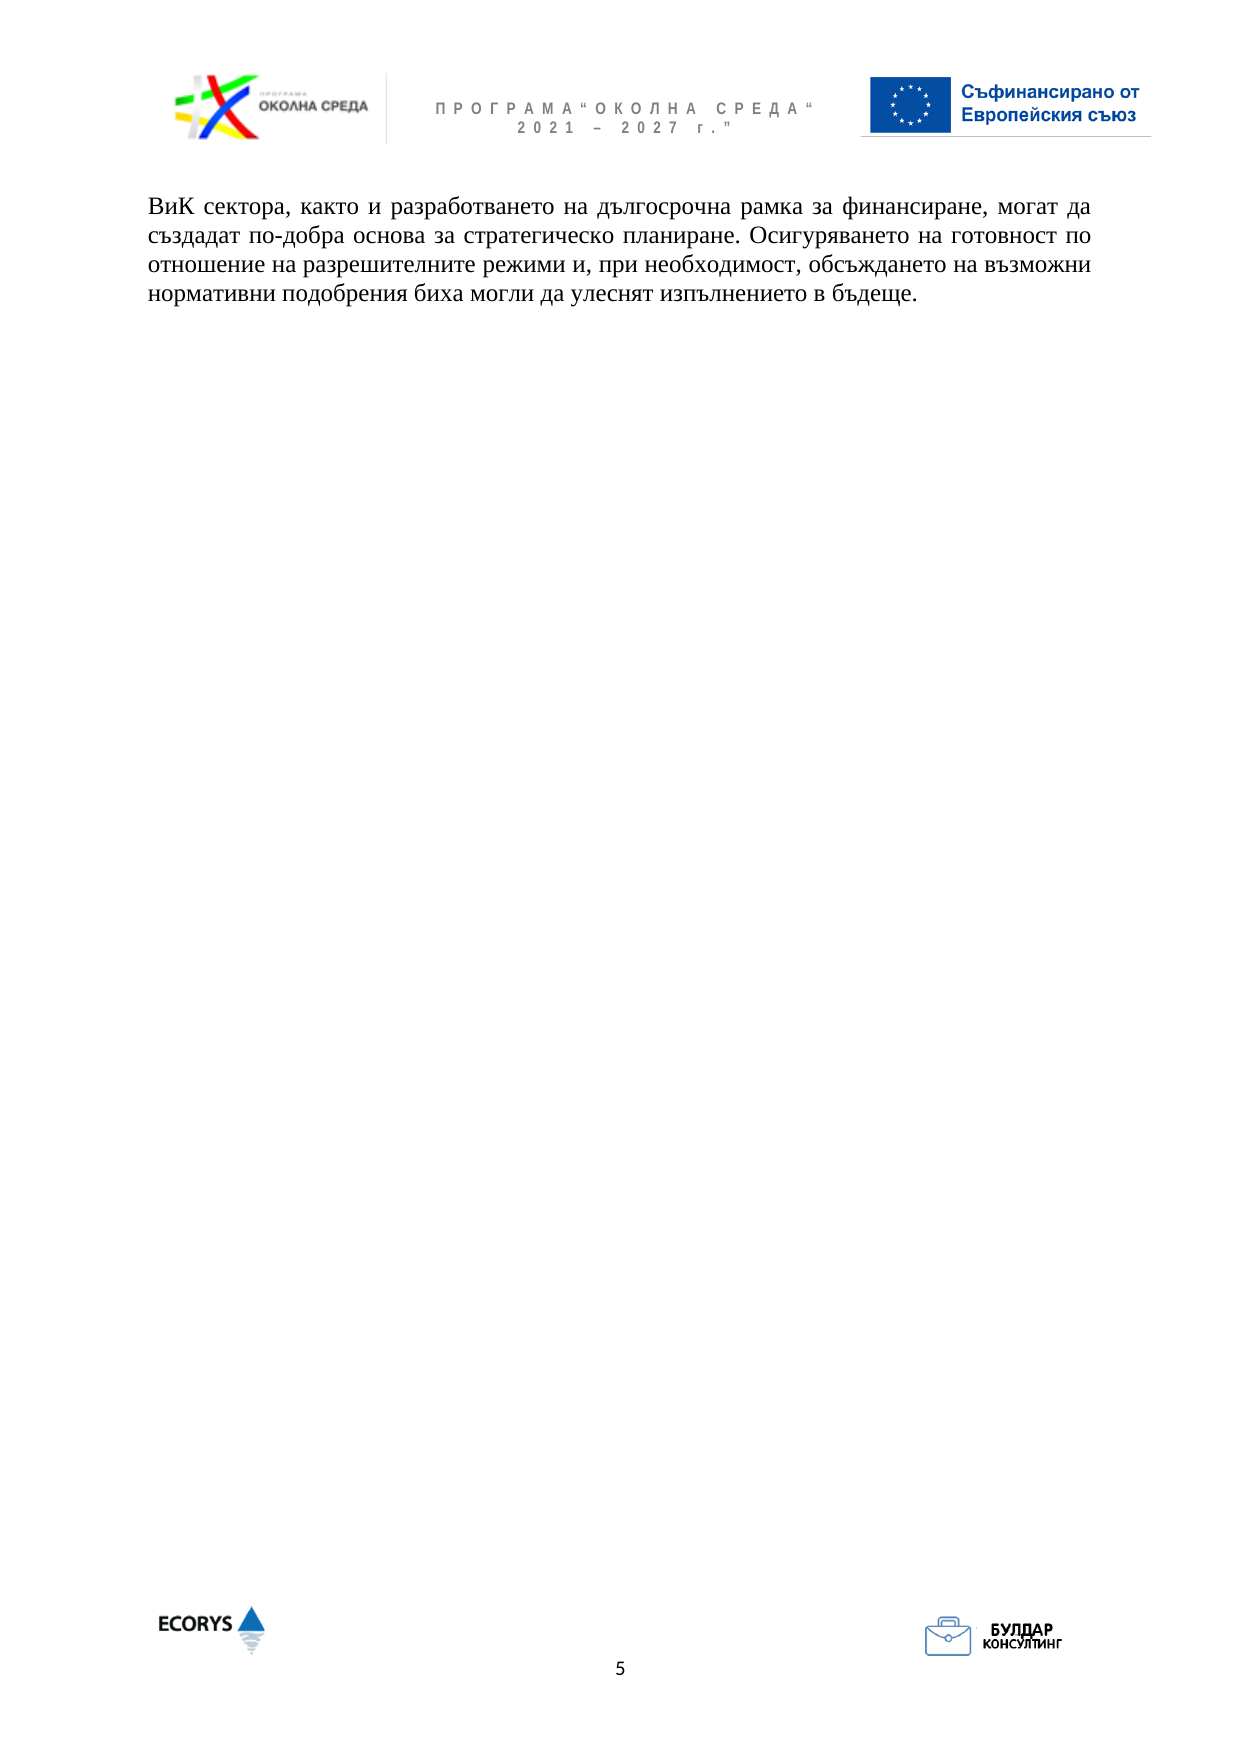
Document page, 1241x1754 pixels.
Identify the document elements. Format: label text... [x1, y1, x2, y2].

picture [158, 1606, 265, 1655]
picture [860, 73, 1152, 137]
picture [158, 73, 388, 144]
